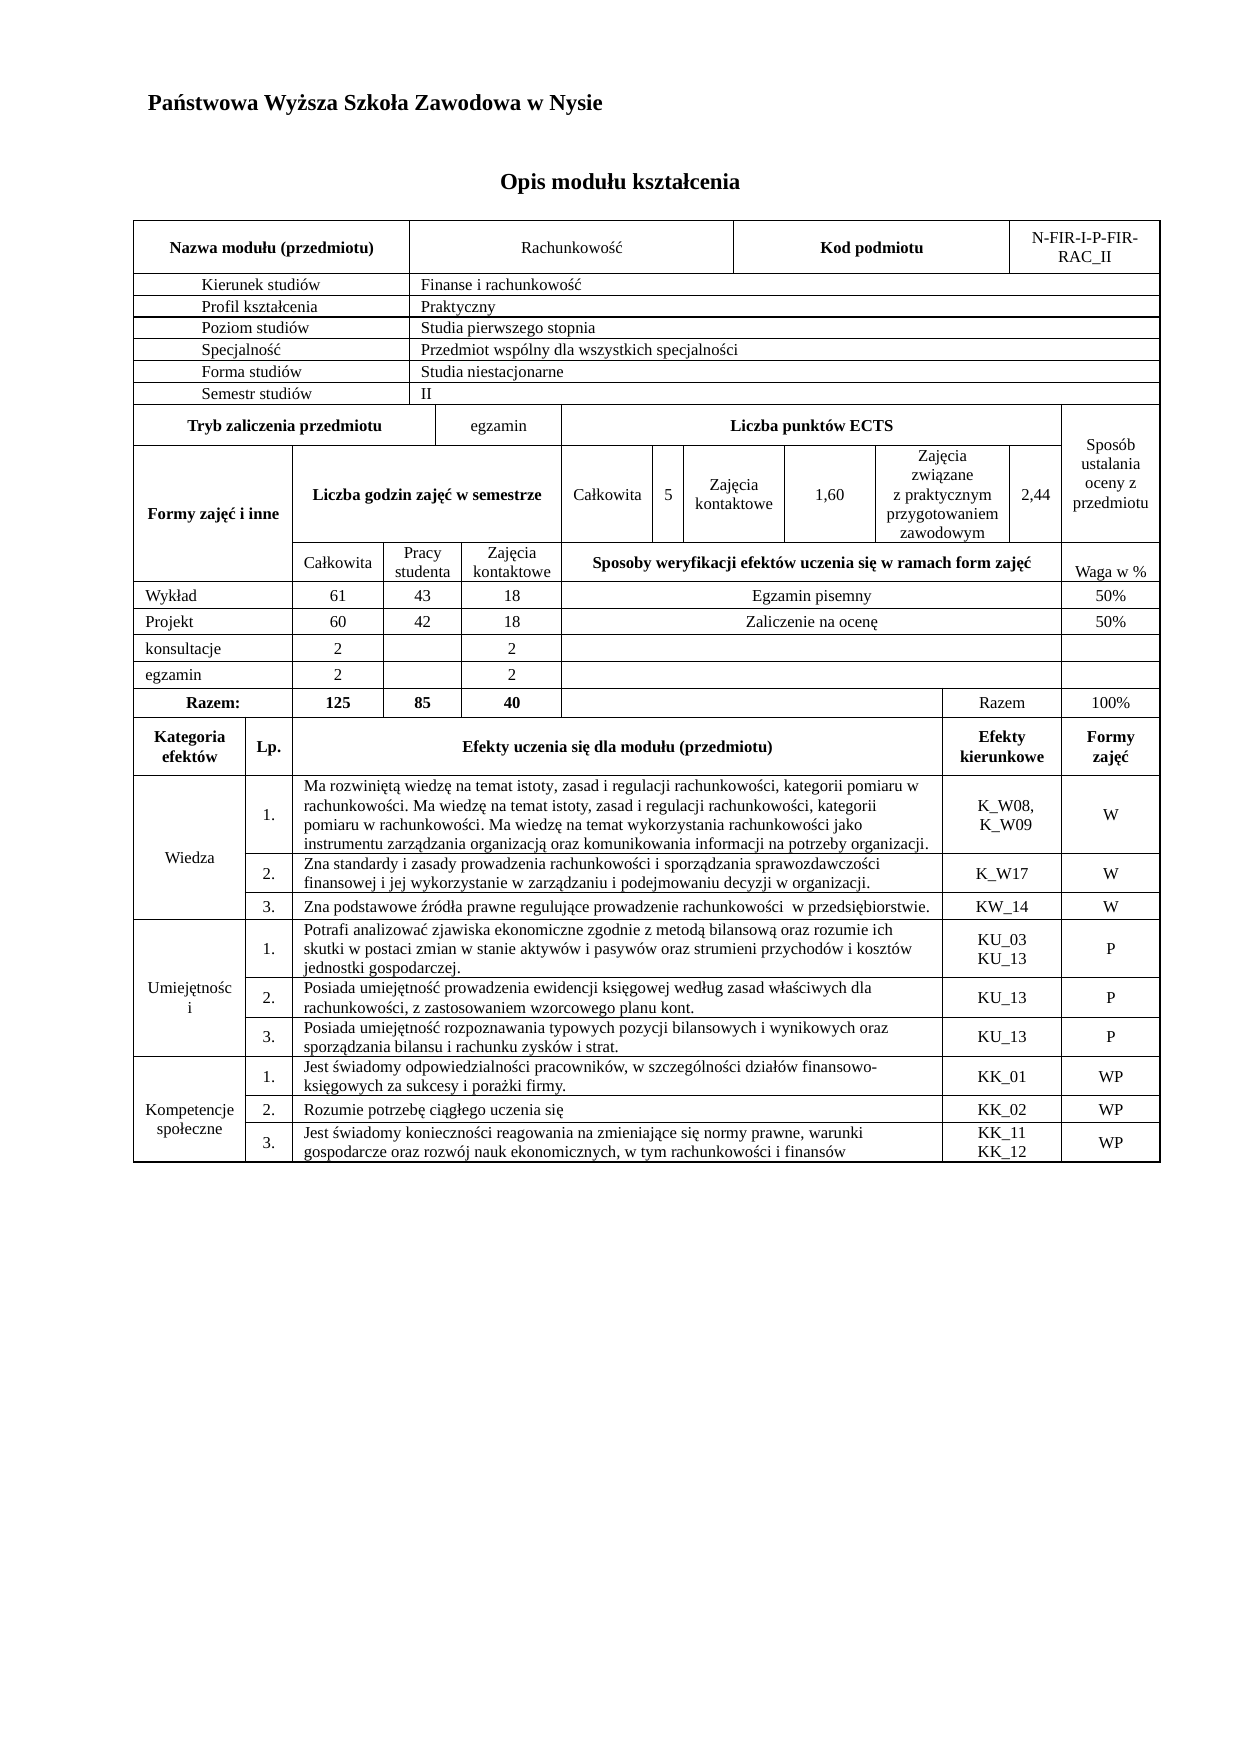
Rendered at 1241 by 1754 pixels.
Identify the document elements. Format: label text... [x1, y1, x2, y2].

table_cell KU_03 KU_13 [943, 920, 1061, 977]
table_cell 3. [246, 893, 292, 919]
table_cell 18 [462, 609, 561, 634]
table_cell P [1062, 920, 1159, 977]
table_cell Formy zajęć [1062, 718, 1159, 775]
table_cell Waga w % [1062, 543, 1159, 581]
table_header Nazwa modułu (przedmiotu) [134, 221, 409, 273]
table_cell 2 [293, 635, 383, 661]
table_cell Semestr studiów [134, 383, 409, 404]
table_cell [562, 689, 942, 717]
table_cell [1062, 635, 1159, 661]
table_cell 40 [462, 689, 561, 717]
table_cell Posiada umiejętność prowadzenia ewidencji księgowej według zasad właściwych dla rachunkowości, z zastosowaniem wzorcowego planu kont. [293, 978, 942, 1017]
table_cell Posiada umiejętność rozpoznawania typowych pozycji bilansowych i wynikowych oraz sporządzania bilansu i rachunku zysków i strat. [293, 1018, 942, 1056]
table_cell Wykład [134, 582, 292, 608]
table_cell Specjalność [134, 339, 409, 360]
table_cell Umiejętności [134, 920, 245, 1056]
table_cell Liczba godzin zajęć w semestrze [293, 446, 561, 542]
table_cell W [1062, 776, 1159, 853]
table_cell Przedmiot wspólny dla wszystkich specjalności [410, 339, 1159, 360]
table_cell Pracy studenta [384, 543, 461, 581]
table_cell KK_01 [943, 1057, 1061, 1095]
table_cell 1,60 [785, 446, 875, 542]
table_cell 60 [293, 609, 383, 634]
table_cell 2 [293, 662, 383, 687]
table_cell egzamin [436, 405, 561, 445]
table_cell 2. [246, 854, 292, 892]
table_cell Poziom studiów [134, 318, 409, 338]
table_cell Zajęcia związane z praktycznym przygotowaniem zawodowym [876, 446, 1009, 542]
table_cell 1. [246, 1057, 292, 1095]
table_cell konsultacje [134, 635, 292, 661]
table_cell Ma rozwiniętą wiedzę na temat istoty, zasad i regulacji rachunkowości, kategorii pomiaru w rachunkowości. Ma wiedzę na temat istoty, zasad i regulacji rachunkowości, kategorii pomiaru w rachunkowości. Ma wiedzę na temat wykorzystania rachunkowości jako instrumentu zarządzania organizacją oraz komunikowania informacji na potrzeby organizacji. [293, 776, 942, 853]
table_cell 43 [384, 582, 461, 608]
text Opis modułu kształcenia [148, 168, 1092, 194]
table_cell [1062, 662, 1159, 687]
table_cell Formy zajęć i inne [134, 446, 292, 581]
table_cell Zna standardy i zasady prowadzenia rachunkowości i sporządzania sprawozdawczości finansowej i jej wykorzystanie w zarządzaniu i podejmowaniu decyzji w organizacji. [293, 854, 942, 892]
table_cell [562, 635, 1061, 661]
table_cell Sposoby weryfikacji efektów uczenia się w ramach form zajęć [562, 543, 1061, 581]
table_cell 42 [384, 609, 461, 634]
table_cell 2 [462, 662, 561, 687]
table_cell Efekty kierunkowe [943, 718, 1061, 775]
table_cell P [1062, 1018, 1159, 1056]
table_cell Zaliczenie na ocenę [562, 609, 1061, 634]
table_cell P [1062, 978, 1159, 1017]
table_cell KU_13 [943, 978, 1061, 1017]
table_header Rachunkowość [410, 221, 733, 273]
table_cell II [410, 383, 1159, 404]
table_cell Kierunek studiów [134, 274, 409, 294]
table_cell Tryb zaliczenia przedmiotu [134, 405, 435, 445]
table_header Kod podmiotu [734, 221, 1009, 273]
table_cell Potrafi analizować zjawiska ekonomiczne zgodnie z metodą bilansową oraz rozumie ich skutki w postaci zmian w stanie aktywów i pasywów oraz strumieni przychodów i kosztów jednostki gospodarczej. [293, 920, 942, 977]
table_cell Studia niestacjonarne [410, 361, 1159, 382]
table_cell 1. [246, 776, 292, 853]
table_cell 18 [462, 582, 561, 608]
table_cell Kompetencje społeczne [134, 1057, 245, 1161]
table_cell Razem: [134, 689, 292, 717]
table_cell 2. [246, 1096, 292, 1122]
table_cell Zna podstawowe źródła prawne regulujące prowadzenie rachunkowości w przedsiębiorstwie. [293, 893, 942, 919]
table_cell WP [1062, 1096, 1159, 1122]
table_cell Forma studiów [134, 361, 409, 382]
table_cell WP [1062, 1123, 1159, 1161]
table_cell Egzamin pisemny [562, 582, 1061, 608]
table_cell Całkowita [293, 543, 383, 581]
table_cell KK_02 [943, 1096, 1061, 1122]
table_cell 125 [293, 689, 383, 717]
table_cell WP [1062, 1057, 1159, 1095]
table_cell 2 [462, 635, 561, 661]
table_cell Kategoria efektów [134, 718, 245, 775]
table_cell W [1062, 893, 1159, 919]
table_cell K_W17 [943, 854, 1061, 892]
table_cell KK_11 KK_12 [943, 1123, 1061, 1161]
table_cell Jest świadomy odpowiedzialności pracowników, w szczególności działów finansowo-księgowych za sukcesy i porażki firmy. [293, 1057, 942, 1095]
table_cell Sposób ustalania oceny z przedmiotu [1062, 405, 1159, 542]
table_cell 5 [653, 446, 683, 542]
table_cell KW_14 [943, 893, 1061, 919]
table_cell Jest świadomy konieczności reagowania na zmieniające się normy prawne, warunki gospodarcze oraz rozwój nauk ekonomicznych, w tym rachunkowości i finansów [293, 1123, 942, 1161]
table_cell 50% [1062, 609, 1159, 634]
table_cell Finanse i rachunkowość [410, 274, 1159, 294]
table_cell Liczba punktów ECTS [562, 405, 1061, 445]
table_cell 61 [293, 582, 383, 608]
table_cell [384, 662, 461, 687]
table_cell 85 [384, 689, 461, 717]
table_cell 2,44 [1010, 446, 1061, 542]
table_cell 100% [1062, 689, 1159, 717]
table_cell KU_13 [943, 1018, 1061, 1056]
table_cell 50% [1062, 582, 1159, 608]
table_cell Razem [943, 689, 1061, 717]
table_header N-FIR-I-P-FIR-RAC_II [1010, 221, 1159, 273]
table_cell Studia pierwszego stopnia [410, 318, 1159, 338]
table_cell 1. [246, 920, 292, 977]
table_cell [384, 635, 461, 661]
table_cell Profil kształcenia [134, 296, 409, 316]
table_cell Wiedza [134, 776, 245, 919]
table_cell W [1062, 854, 1159, 892]
table_cell Całkowita [562, 446, 652, 542]
table_cell Rozumie potrzebę ciągłego uczenia się [293, 1096, 942, 1122]
table_cell Praktyczny [410, 296, 1159, 316]
table_cell Lp. [246, 718, 292, 775]
table_cell 3. [246, 1123, 292, 1161]
table_cell Zajęcia kontaktowe [462, 543, 561, 581]
table_cell [562, 662, 1061, 687]
table_cell Efekty uczenia się dla modułu (przedmiotu) [293, 718, 942, 775]
text Państwowa Wyższa Szkoła Zawodowa w Nysie [148, 89, 1092, 115]
table_cell 3. [246, 1018, 292, 1056]
table_cell Projekt [134, 609, 292, 634]
table_cell 2. [246, 978, 292, 1017]
table_cell egzamin [134, 662, 292, 687]
table_cell K_W08, K_W09 [943, 776, 1061, 853]
table_cell Zajęcia kontaktowe [684, 446, 784, 542]
